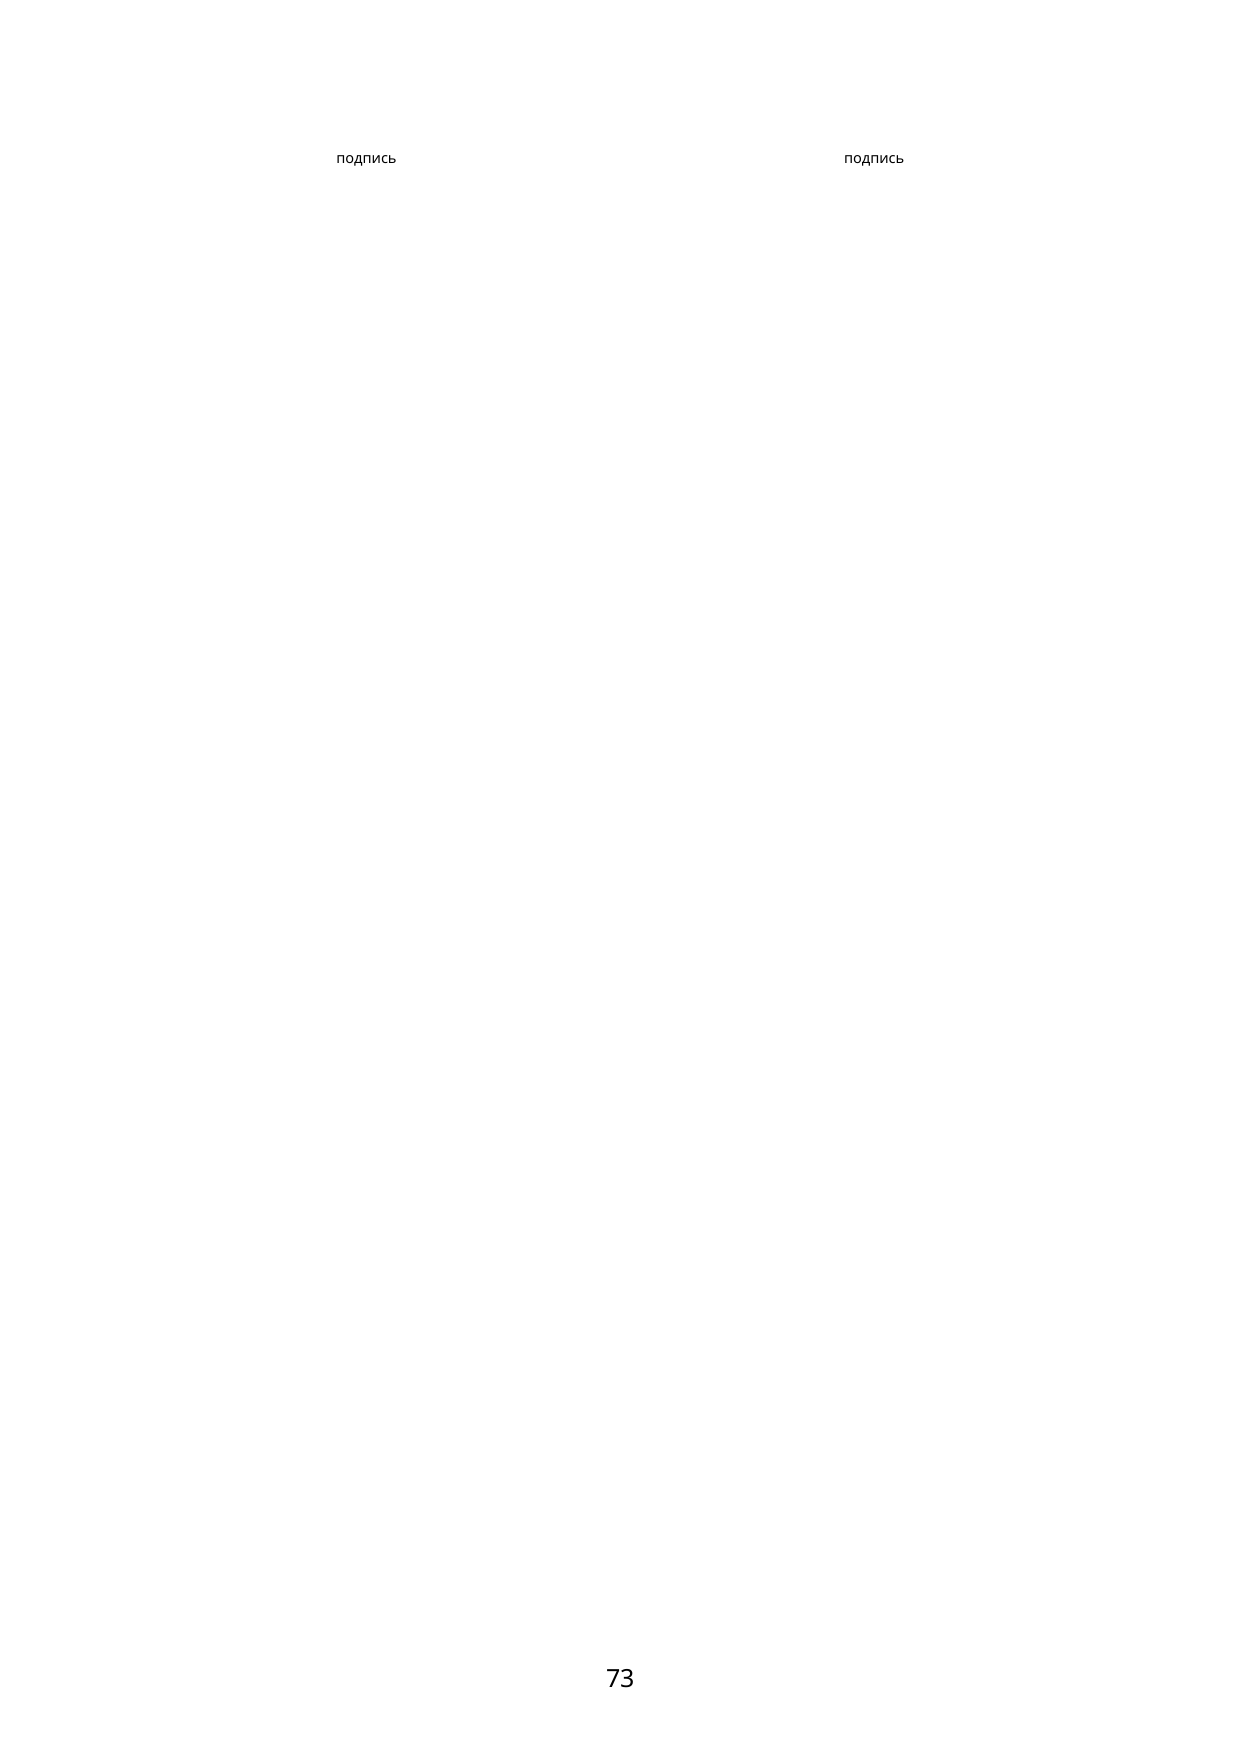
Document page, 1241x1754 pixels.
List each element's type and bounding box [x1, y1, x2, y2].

table_cell [112, 148, 620, 198]
table_cell [620, 148, 1128, 198]
